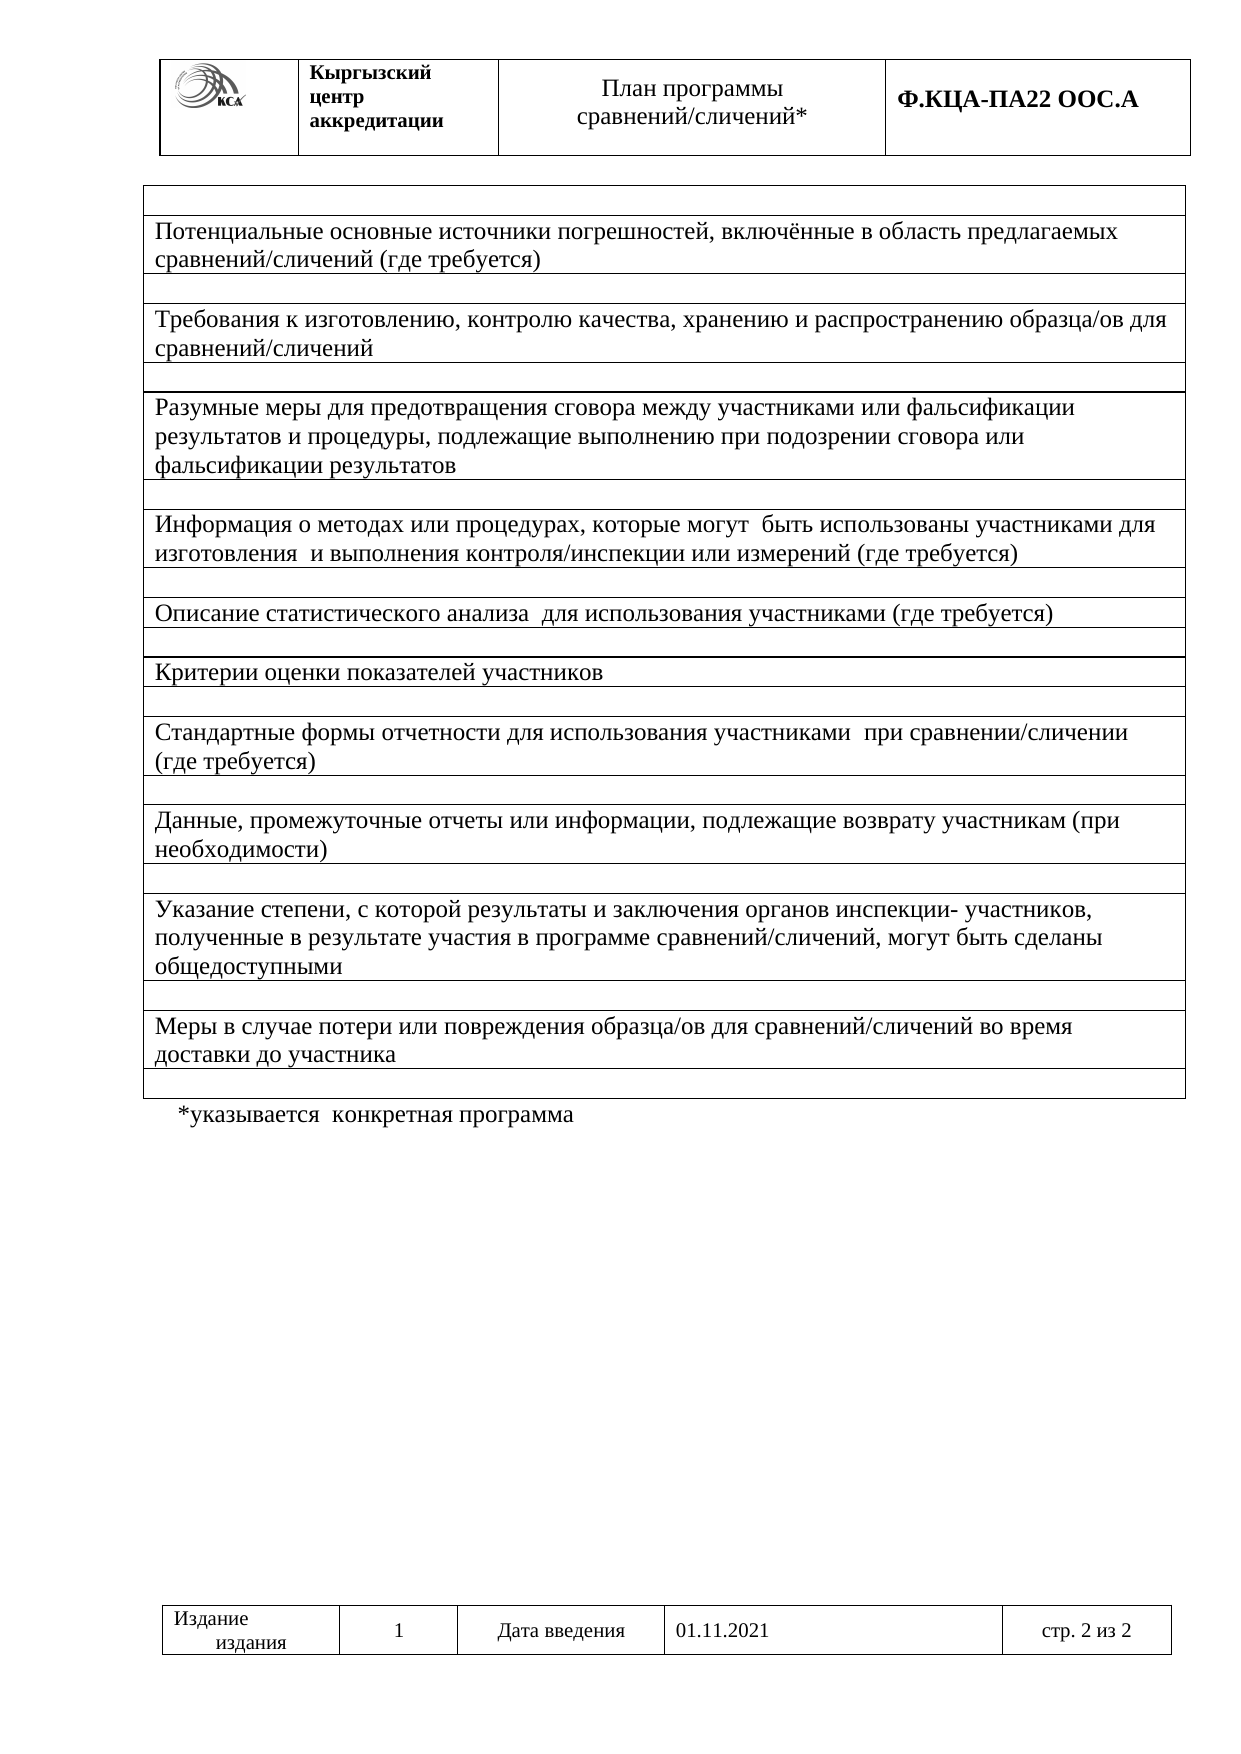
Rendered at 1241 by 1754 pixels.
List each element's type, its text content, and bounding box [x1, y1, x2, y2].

table_cell [144, 628, 1185, 656]
table_cell [144, 274, 1185, 303]
table_cell Указание степени, с которой результаты и заключения органов инспекции- участников, полученные в результате участия в программе сравнений/сличений, могут быть сделаны общедоступными [144, 894, 1185, 980]
table_cell Меры в случае потери или повреждения образца/ов для сравнений/сличений во время доставки до участника [144, 1011, 1185, 1068]
picture [171, 60, 247, 108]
table_cell Разумные меры для предотвращения сговора между участниками или фальсификации результатов и процедуры, подлежащие выполнению при подозрении сговора или фальсификации результатов [144, 393, 1185, 479]
table_cell Потенциальные основные источники погрешностей, включённые в область предлагаемых сравнений/сличений (где требуется) [144, 216, 1185, 273]
table_cell [144, 687, 1185, 716]
table_cell [144, 981, 1185, 1010]
table_cell Описание статистического анализа для использования участниками (где требуется) [144, 598, 1185, 627]
table_cell [144, 1069, 1185, 1098]
table_cell [144, 568, 1185, 597]
table_cell Критерии оценки показателей участников [144, 658, 1185, 686]
table_cell [144, 480, 1185, 508]
table_cell Данные, промежуточные отчеты или информации, подлежащие возврату участникам (при необходимости) [144, 805, 1185, 863]
table_cell Требования к изготовлению, контролю качества, хранению и распространению образца/ов для сравнений/сличений [144, 304, 1185, 362]
table_cell [144, 186, 1185, 215]
table_cell [144, 363, 1185, 391]
text *указывается конкретная программа [177, 1099, 1152, 1128]
table_cell Информация о методах или процедурах, которые могут быть использованы участниками для изготовления и выполнения контроля/инспекции или измерений (где требуется) [144, 510, 1185, 567]
table_cell [144, 776, 1185, 804]
table_cell Стандартные формы отчетности для использования участниками при сравнении/сличении (где требуется) [144, 717, 1185, 774]
table_cell [144, 864, 1185, 893]
